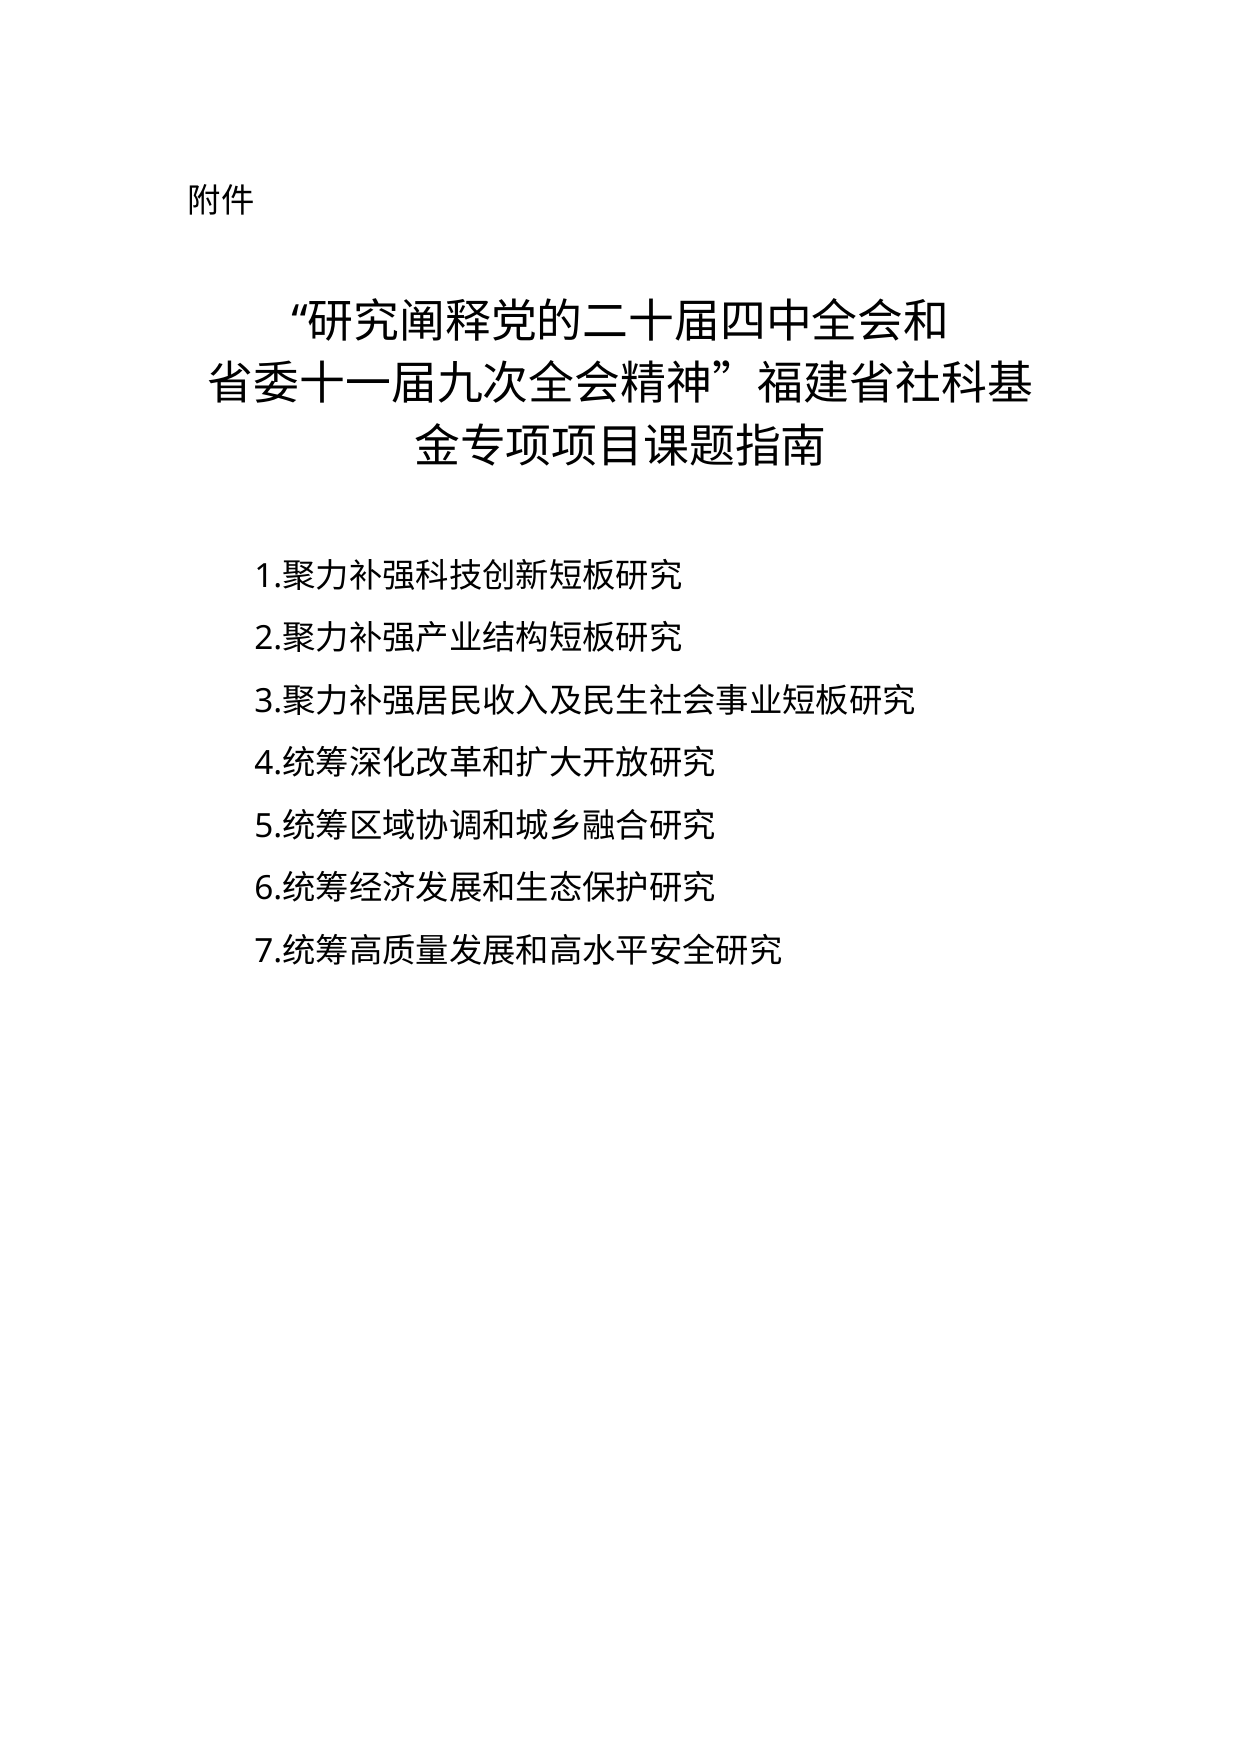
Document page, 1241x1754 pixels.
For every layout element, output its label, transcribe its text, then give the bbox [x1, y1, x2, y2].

text 2.聚力补强产业结构短板研究 [187, 599, 1053, 662]
text 3.聚力补强居民收入及民生社会事业短板研究 [187, 662, 1053, 724]
text 附件 [187, 162, 1053, 224]
text 1.聚力补强科技创新短板研究 [187, 537, 1053, 599]
text 省委十一届九次全会精神”福建省社科基金专项项目课题指南 [187, 349, 1053, 474]
text “研究阐释党的二十届四中全会和 [187, 287, 1053, 349]
text 6.统筹经济发展和生态保护研究 [187, 849, 1053, 912]
text 5.统筹区域协调和城乡融合研究 [187, 787, 1053, 849]
text 4.统筹深化改革和扩大开放研究 [187, 724, 1053, 787]
text 7.统筹高质量发展和高水平安全研究 [187, 912, 1053, 974]
